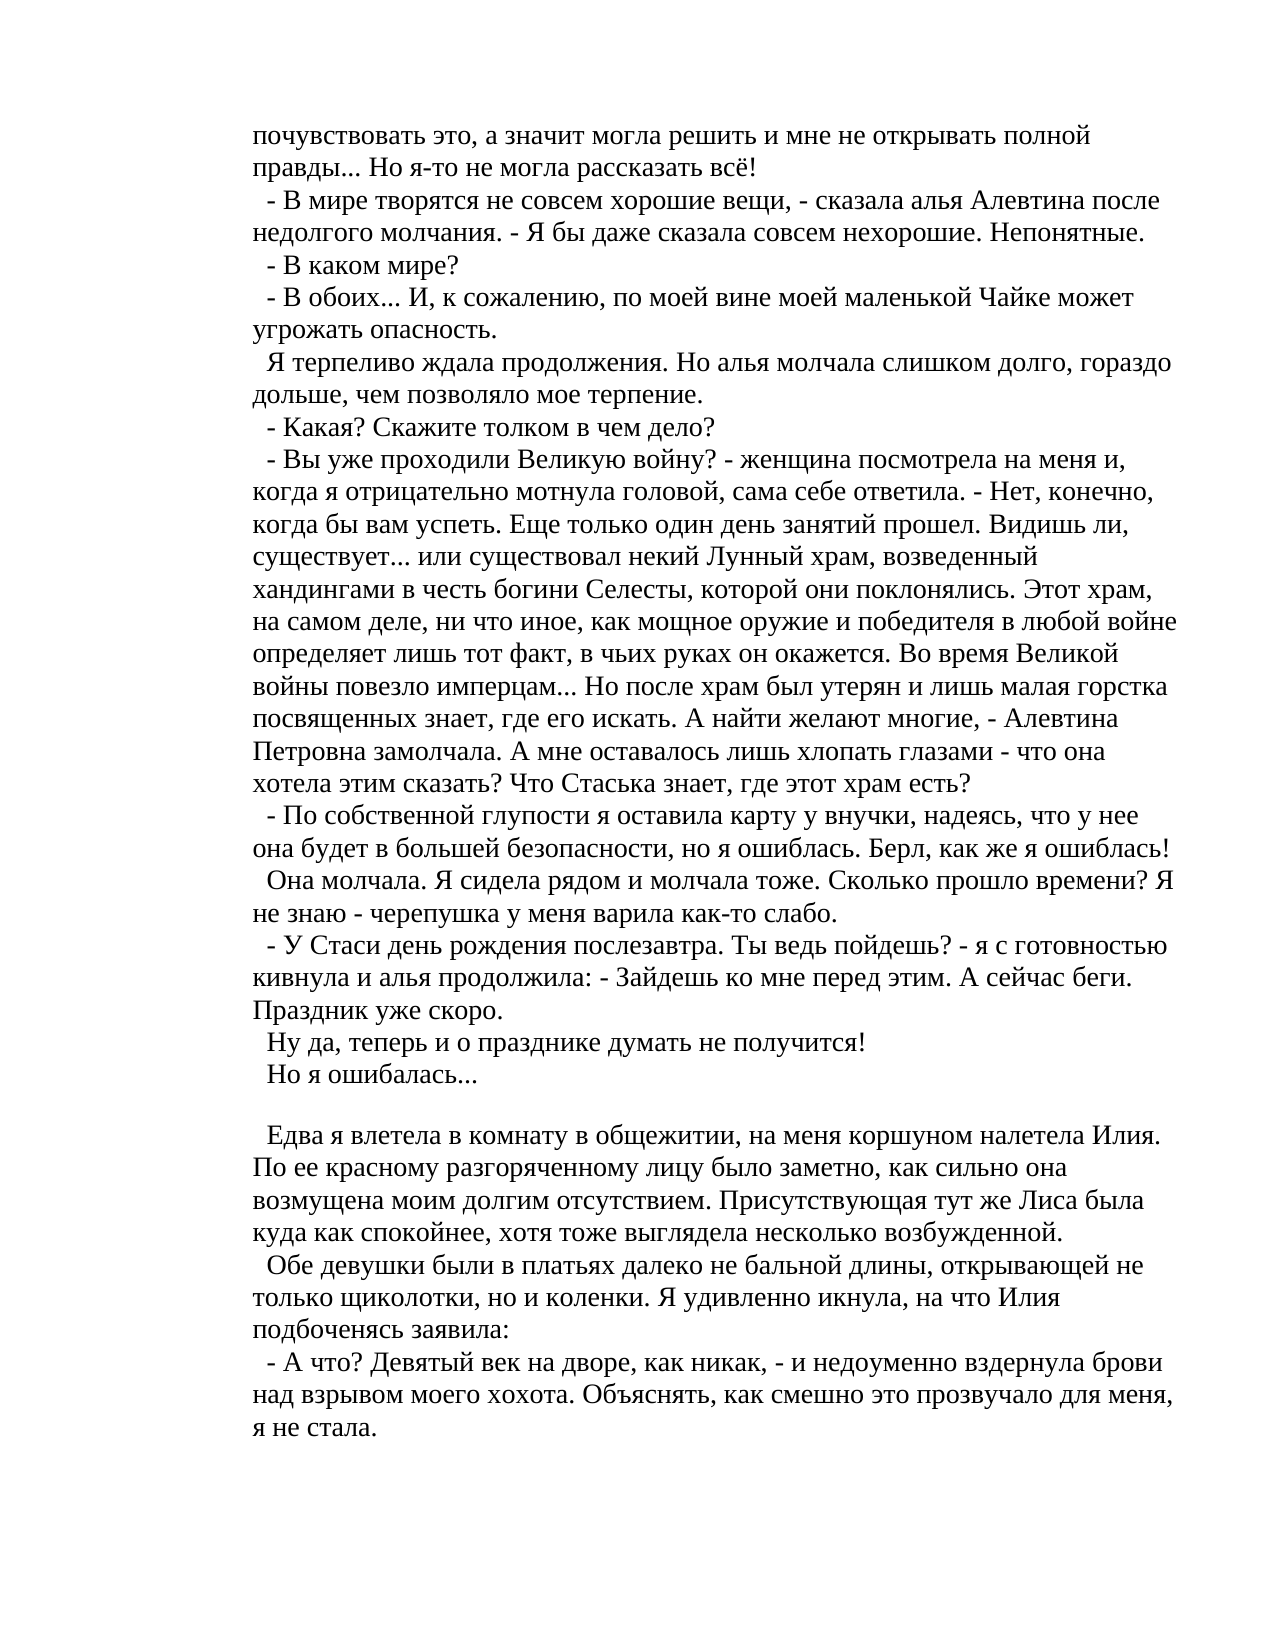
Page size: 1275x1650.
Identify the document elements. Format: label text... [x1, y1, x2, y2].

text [252, 118, 1186, 183]
text Она молчала. Я сидела рядом и молчала тоже. Сколько прошло времени? Я не знаю - черепушка у меня варила как-то слабо. [252, 863, 1186, 928]
text - Вы уже проходили Великую войну? - женщина посмотрела на меня и, когда я отрицательно мотнула головой, сама себе ответила. - Нет, конечно, когда бы вам успеть. Еще только один день занятий прошел. Видишь ли, существует... или существовал некий Лунный храм, возведенный хандингами в честь богини Селесты, которой они поклонялись. Этот храм, на самом деле, ни что иное, как мощное оружие и победителя в любой войне определяет лишь тот факт, в чьих руках он окажется. Во время Великой войны повезло имперцам... Но после храм был утерян и лишь малая горстка посвященных знает, где его искать. А найти желают многие, - Алевтина Петровна замолчала. А мне оставалось лишь хлопать глазами - что она хотела этим сказать? Что Стаська знает, где этот храм есть? [252, 442, 1186, 798]
text - В мире творятся не совсем хорошие вещи, - сказала алья Алевтина после недолгого молчания. - Я бы даже сказала совсем нехорошие. Непонятные. [252, 183, 1186, 248]
text Я терпеливо ждала продолжения. Но алья молчала слишком долго, гораздо дольше, чем позволяло мое терпение. [252, 345, 1186, 410]
text - В каком мире? [252, 248, 1186, 280]
text - По собственной глупости я оставила карту у внучки, надеясь, что у нее она будет в большей безопасности, но я ошиблась. Берл, как же я ошиблась! [252, 798, 1186, 863]
text - В обоих... И, к сожалению, по моей вине моей маленькой Чайке может угрожать опасность. [252, 280, 1186, 345]
text - А что? Девятый век на дворе, как никак, - и недоуменно вздернула брови над взрывом моего хохота. Объяснять, как смешно это прозвучало для меня, я не стала. [252, 1345, 1186, 1442]
text Едва я влетела в комнату в общежитии, на меня коршуном налетела Илия. По ее красному разгоряченному лицу было заметно, как сильно она возмущена моим долгим отсутствием. Присутствующая тут же Лиса была куда как спокойнее, хотя тоже выглядела несколько возбужденной. [252, 1118, 1186, 1248]
text Но я ошибалась... [252, 1058, 1186, 1090]
text Ну да, теперь и о празднике думать не получится! [252, 1025, 1186, 1058]
text Обе девушки были в платьях далеко не бальной длины, открывающей не только щиколотки, но и коленки. Я удивленно икнула, на что Илия подбоченясь заявила: [252, 1248, 1186, 1345]
text - У Стаси день рождения послезавтра. Ты ведь пойдешь? - я с готовностью кивнула и алья продолжила: - Зайдешь ко мне перед этим. А сейчас беги. Праздник уже скоро. [252, 928, 1186, 1025]
text - Какая? Скажите толком в чем дело? [252, 410, 1186, 442]
